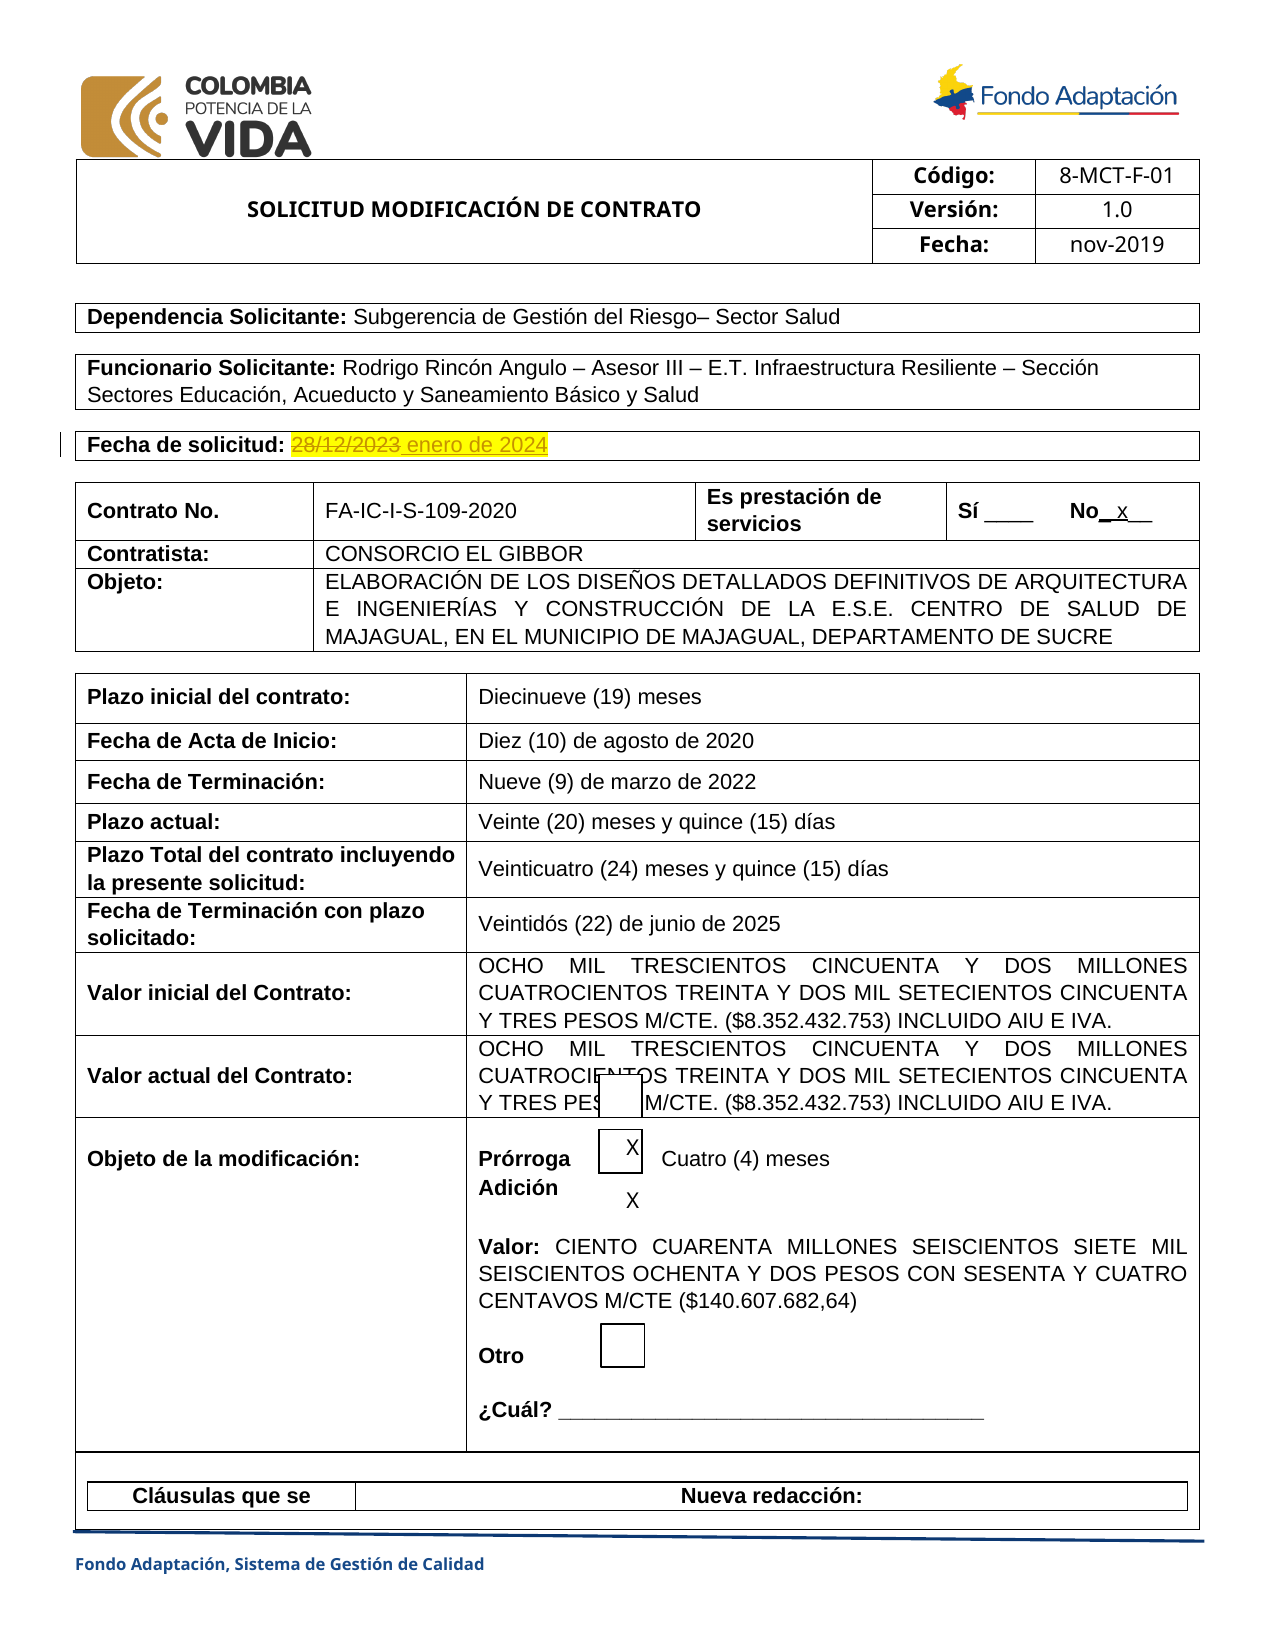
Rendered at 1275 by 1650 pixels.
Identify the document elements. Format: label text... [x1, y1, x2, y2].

picture [915, 61, 1191, 128]
table_header FA-IC-I-S-109-2020 [314, 483, 695, 540]
table_cell Nueve (9) de marzo de 2022 [467, 761, 1199, 803]
table_cell Valor inicial del Contrato: [76, 953, 466, 1035]
picture [75, 75, 317, 159]
table_cell OCHO MIL TRESCIENTOS CINCUENTA Y DOS MILLONES CUATROCIENTOS TREINTA Y DOS MIL SETECIENTOS CINCUENTA Y TRES PESOS M/CTE. ($8.352.432.753) INCLUIDO AIU E IVA. [467, 1036, 1199, 1117]
table_cell [76, 1453, 1199, 1528]
table_header Dependencia Solicitante: Subgerencia de Gestión del Riesgo– Sector Salud [76, 304, 1199, 332]
table_cell Objeto: [76, 569, 313, 651]
table_cell Veinte (20) meses y quince (15) días [467, 804, 1199, 841]
table_cell Plazo Total del contrato incluyendo la presente solicitud: [76, 842, 466, 897]
table_cell ELABORACIÓN DE LOS DISEÑOS DETALLADOS DEFINITIVOS DE ARQUITECTURA E INGENIERÍAS Y CONSTRUCCIÓN DE LA E.S.E. CENTRO DE SALUD DE MAJAGUAL, EN EL MUNICIPIO DE MAJAGUAL, DEPARTAMENTO DE SUCRE [314, 569, 1199, 651]
table_header Fecha de solicitud: [76, 432, 1199, 460]
table_cell Valor actual del Contrato: [76, 1036, 466, 1117]
table_header Funcionario Solicitante: Rodrigo Rincón Angulo – Asesor III – E.T. Infraestructura Resiliente – Sección Sectores Educación, Acueducto y Saneamiento Básico y Salud [76, 355, 1199, 409]
table_cell Veinticuatro (24) meses y quince (15) días [467, 842, 1199, 897]
table_cell Contratista: [76, 541, 313, 568]
table_cell OCHO MIL TRESCIENTOS CINCUENTA Y DOS MILLONES CUATROCIENTOS TREINTA Y DOS MIL SETECIENTOS CINCUENTA Y TRES PESOS M/CTE. ($8.352.432.753) INCLUIDO AIU E IVA. [467, 953, 1199, 1035]
table_header Plazo inicial del contrato: [76, 674, 466, 722]
table_header Diecinueve (19) meses [467, 674, 1199, 722]
table_header Es prestación de servicios [696, 483, 946, 540]
table_cell Veintidós (22) de junio de 2025 [467, 898, 1199, 952]
table_header Sí ____ No_ x__ [947, 483, 1199, 540]
table_header Contrato No. [76, 483, 313, 540]
table_cell Fecha de Terminación con plazo solicitado: [76, 898, 466, 952]
table_cell CONSORCIO EL GIBBOR [314, 541, 1199, 568]
table_cell Fecha de Acta de Inicio: [76, 724, 466, 760]
table_cell Fecha de Terminación: [76, 761, 466, 803]
table_cell Plazo actual: [76, 804, 466, 841]
table_cell Prórroga Cuatro (4) meses Adición Valor: CIENTO CUARENTA MILLONES SEISCIENTOS SIETE MIL SEISCIENTOS OCHENTA Y DOS PESOS CON SESENTA Y CUATRO CENTAVOS M/CTE ($140.607.682,64) Otro ¿Cuál? ___________________________________ [467, 1118, 1199, 1451]
table_cell Diez (10) de agosto de 2020 [467, 724, 1199, 760]
table_cell Objeto de la modificación: [76, 1118, 466, 1451]
